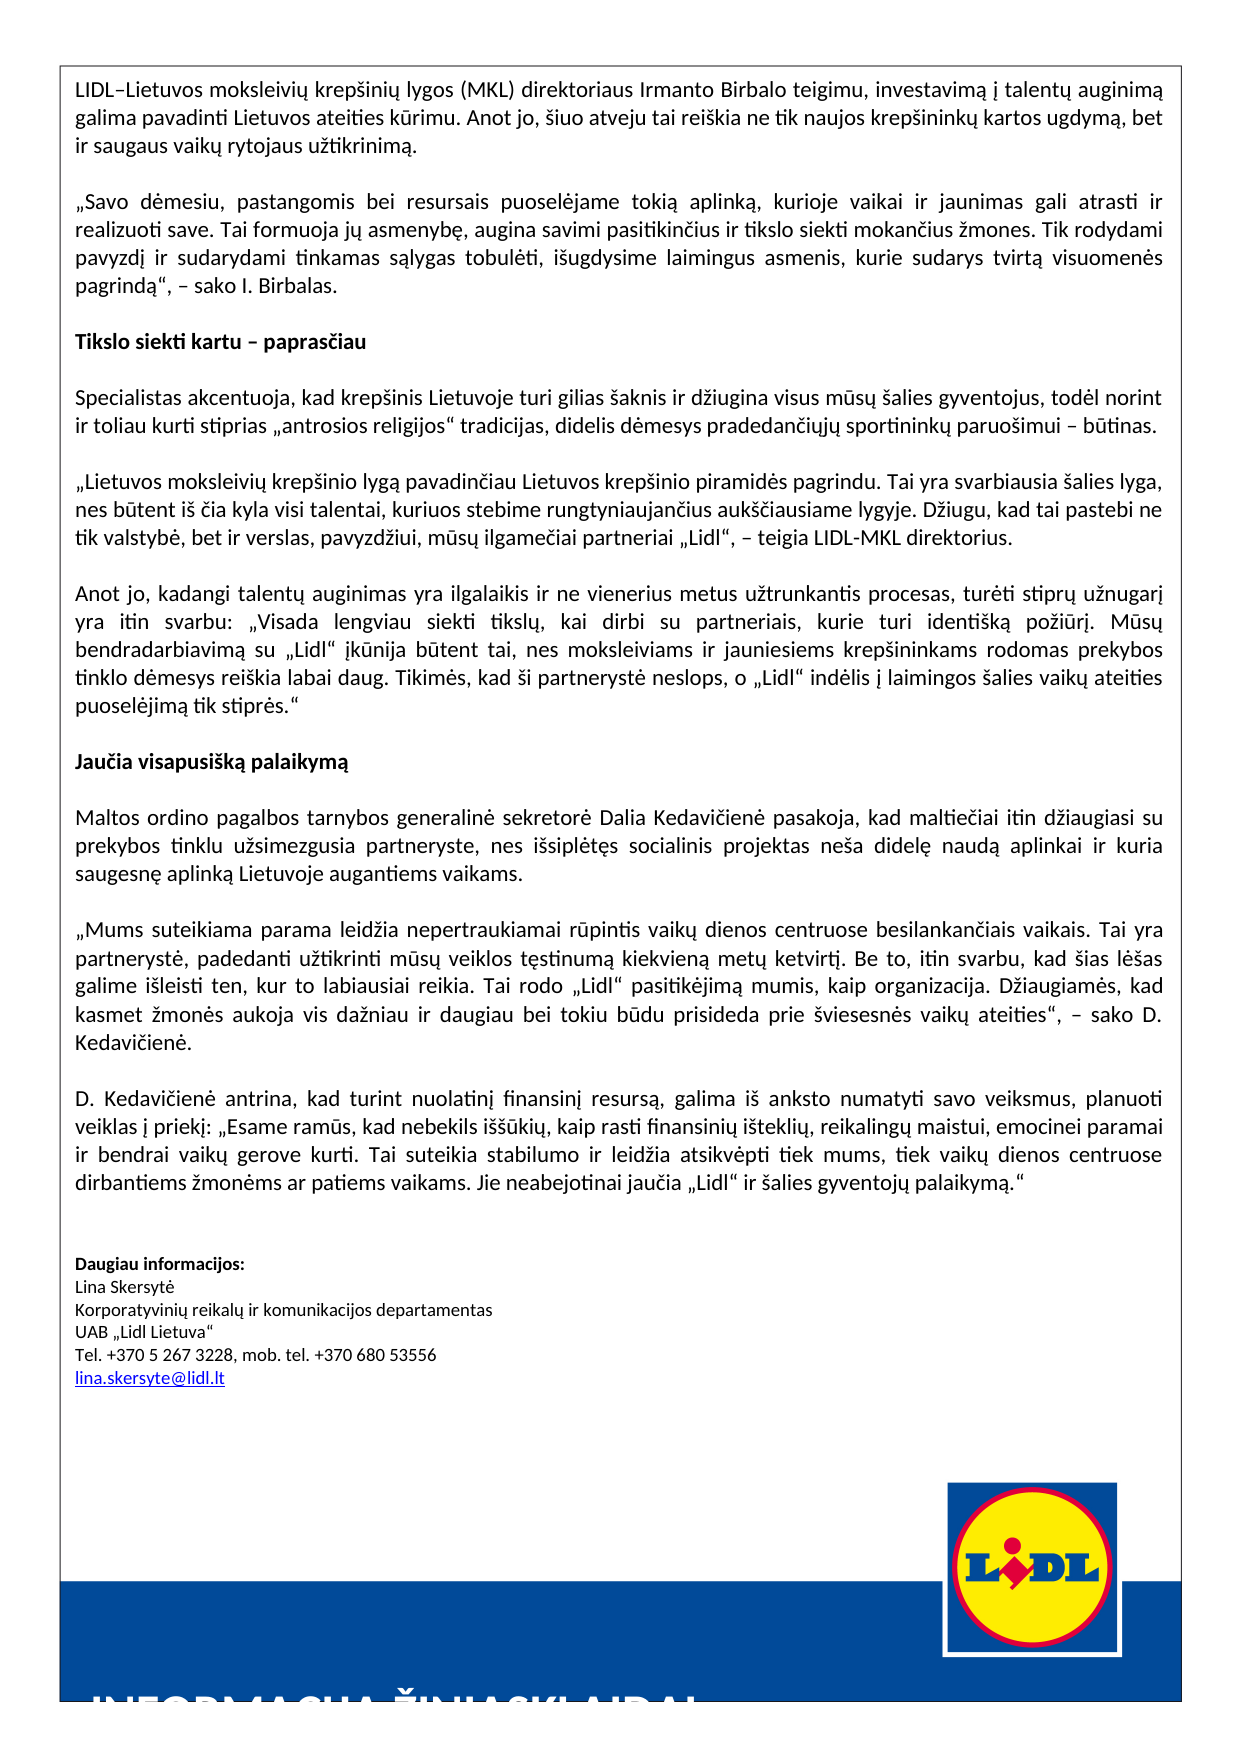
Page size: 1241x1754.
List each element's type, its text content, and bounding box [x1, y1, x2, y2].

text LIDL–Lietuvos moksleivių krepšinių lygos (MKL) direktoriaus Irmanto Birbalo teigimu, investavimą į talentų auginimą galima pavadinti Lietuvos ateities kūrimu. Anot jo, šiuo atveju tai reiškia ne tik naujos krepšininkų kartos ugdymą, bet ir saugaus vaikų rytojaus užtikrinimą. [75, 75, 1165, 159]
text Maltos ordino pagalbos tarnybos generalinė sekretorė Dalia Kedavičienė pasakoja, kad maltiečiai itin džiaugiasi su prekybos tinklu užsimezgusia partneryste, nes išsiplėtęs socialinis projektas neša didelę naudą aplinkai ir kuria saugesnę aplinką Lietuvoje augantiems vaikams. [75, 803, 1165, 888]
text Daugiau informacijos: Lina Skersytė Korporatyvinių reikalų ir komunikacijos departamentas UAB „Lidl Lietuva“ Tel. +370 5 267 3228, mob. tel. +370 680 53556 lina.skersyte@lidl.lt [75, 1252, 1165, 1389]
text Anot jo, kadangi talentų auginimas yra ilgalaikis ir ne vienerius metus užtrunkantis procesas, turėti stiprų užnugarį yra itin svarbu: „Visada lengviau siekti tikslų, kai dirbi su partneriais, kurie turi identišką požiūrį. Mūsų bendradarbiavimą su „Lidl“ įkūnija būtent tai, nes moksleiviams ir jauniesiems krepšininkams rodomas prekybos tinklo dėmesys reiškia labai daug. Tikimės, kad ši partnerystė neslops, o „Lidl“ indėlis į laimingos šalies vaikų ateities puoselėjimą tik stiprės.“ [75, 579, 1165, 719]
text Tikslo siekti kartu – paprasčiau [75, 327, 1165, 355]
text „Mums suteikiama parama leidžia nepertraukiamai rūpintis vaikų dienos centruose besilankančiais vaikais. Tai yra partnerystė, padedanti užtikrinti mūsų veiklos tęstinumą kiekvieną metų ketvirtį. Be to, itin svarbu, kad šias lėšas galime išleisti ten, kur to labiausiai reikia. Tai rodo „Lidl“ pasitikėjimą mumis, kaip organizacija. Džiaugiamės, kad kasmet žmonės aukoja vis dažniau ir daugiau bei tokiu būdu prisideda prie šviesesnės vaikų ateities“, – sako D. Kedavičienė. [75, 916, 1165, 1056]
text „Lietuvos moksleivių krepšinio lygą pavadinčiau Lietuvos krepšinio piramidės pagrindu. Tai yra svarbiausia šalies lyga, nes būtent iš čia kyla visi talentai, kuriuos stebime rungtyniaujančius aukščiausiame lygyje. Džiugu, kad tai pastebi ne tik valstybė, bet ir verslas, pavyzdžiui, mūsų ilgamečiai partneriai „Lidl“, – teigia LIDL-MKL direktorius. [75, 467, 1165, 551]
text D. Kedavičienė antrina, kad turint nuolatinį finansinį resursą, galima iš anksto numatyti savo veiksmus, planuoti veiklas į priekį: „Esame ramūs, kad nebekils iššūkių, kaip rasti finansinių išteklių, reikalingų maistui, emocinei paramai ir bendrai vaikų gerove kurti. Tai suteikia stabilumo ir leidžia atsikvėpti tiek mums, tiek vaikų dienos centruose dirbantiems žmonėms ar patiems vaikams. Jie neabejotinai jaučia „Lidl“ ir šalies gyventojų palaikymą.“ [75, 1084, 1165, 1196]
text Specialistas akcentuoja, kad krepšinis Lietuvoje turi gilias šaknis ir džiugina visus mūsų šalies gyventojus, todėl norint ir toliau kurti stiprias „antrosios religijos“ tradicijas, didelis dėmesys pradedančiųjų sportininkų paruošimui – būtinas. [75, 383, 1165, 439]
picture [0, 6, 1241, 1754]
text „Savo dėmesiu, pastangomis bei resursais puoselėjame tokią aplinką, kurioje vaikai ir jaunimas gali atrasti ir realizuoti save. Tai formuoja jų asmenybę, augina savimi pasitikinčius ir tikslo siekti mokančius žmones. Tik rodydami pavyzdį ir sudarydami tinkamas sąlygas tobulėti, išugdysime laimingus asmenis, kurie sudarys tvirtą visuomenės pagrindą“, – sako I. Birbalas. [75, 187, 1165, 299]
text Jaučia visapusišką palaikymą [75, 747, 1165, 776]
